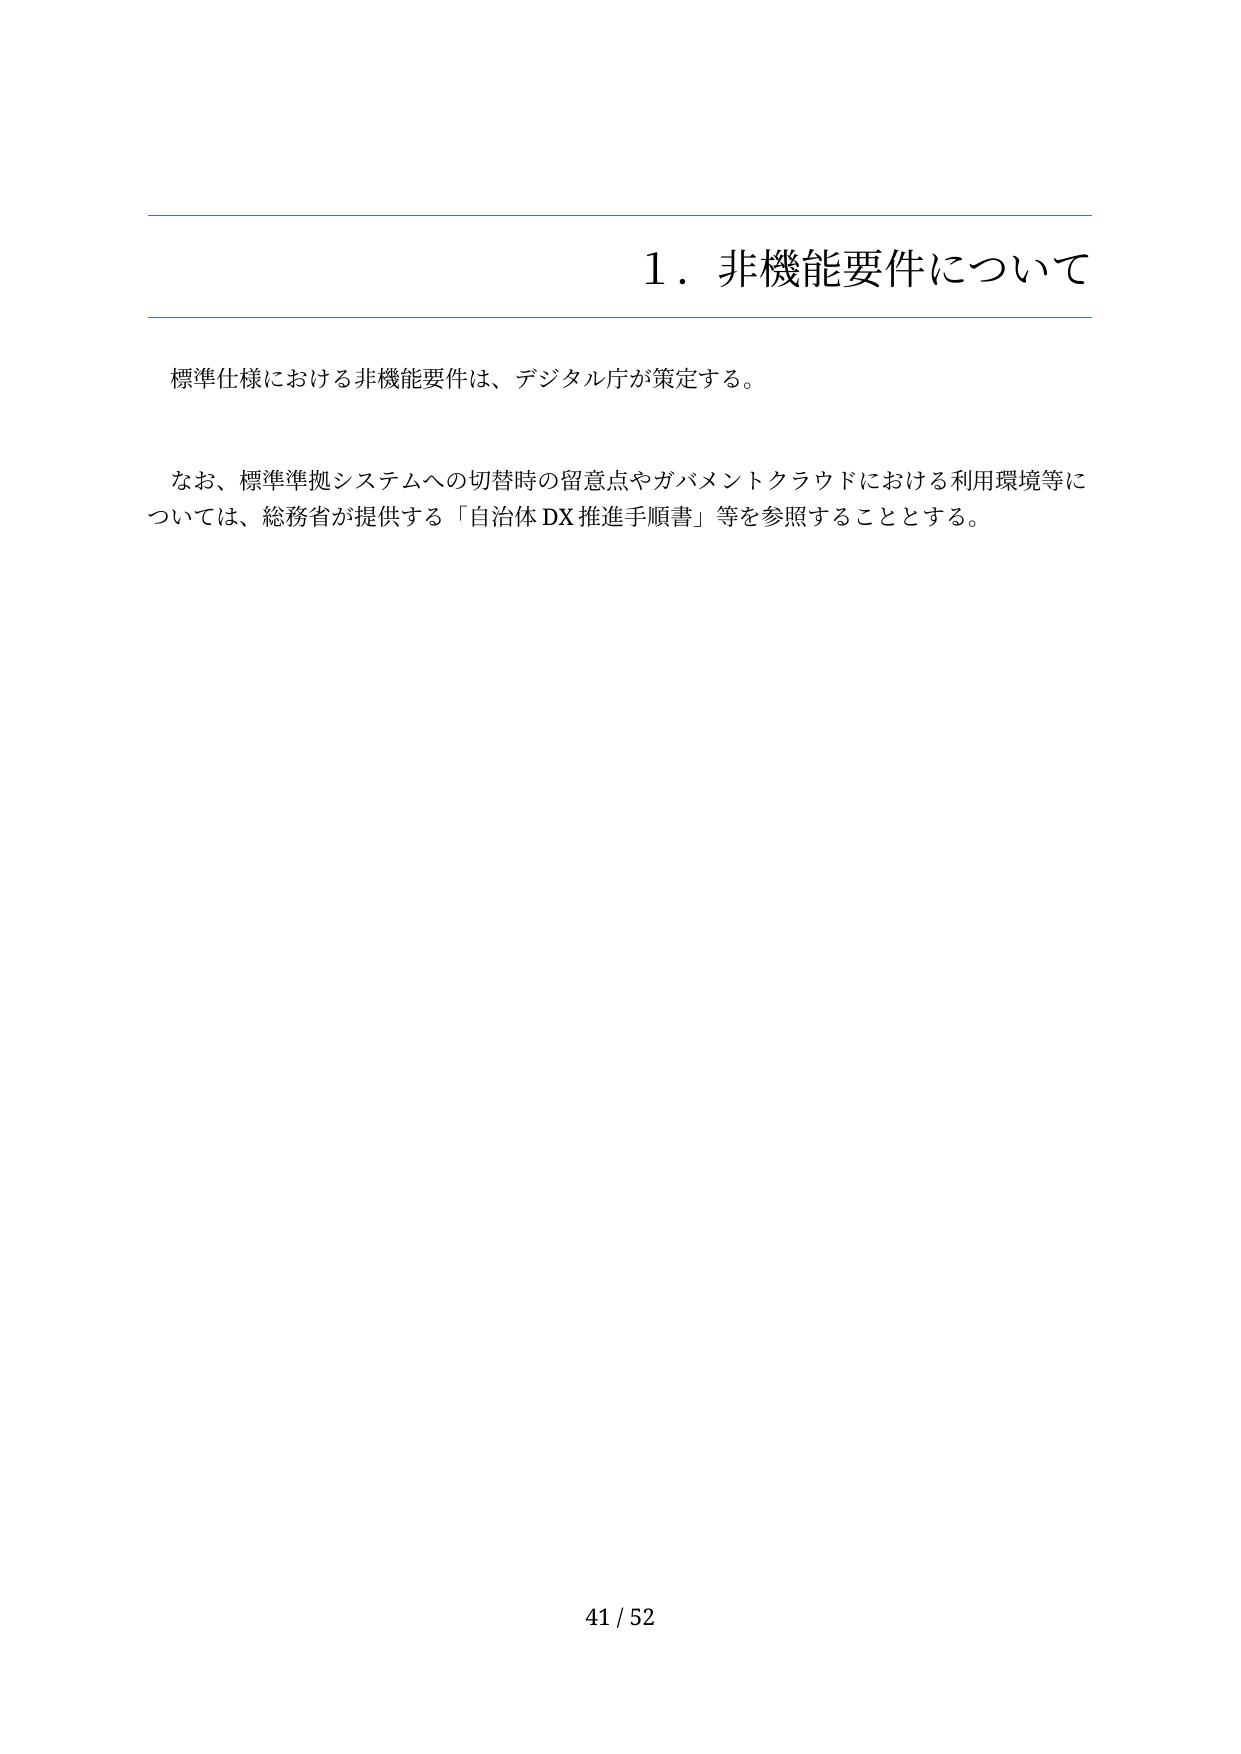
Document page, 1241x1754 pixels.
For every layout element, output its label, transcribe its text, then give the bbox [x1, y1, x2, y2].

subtitle １．非機能要件について [148, 216, 1092, 317]
text 標準仕様における非機能要件は、デジタル庁が策定する。 [148, 361, 1092, 393]
text なお、標準準拠システムへの切替時の留意点やガバメントクラウドにおける利用環境等については、総務省が提供する「自治体DX推進手順書」等を参照することとする。 [148, 463, 1092, 532]
